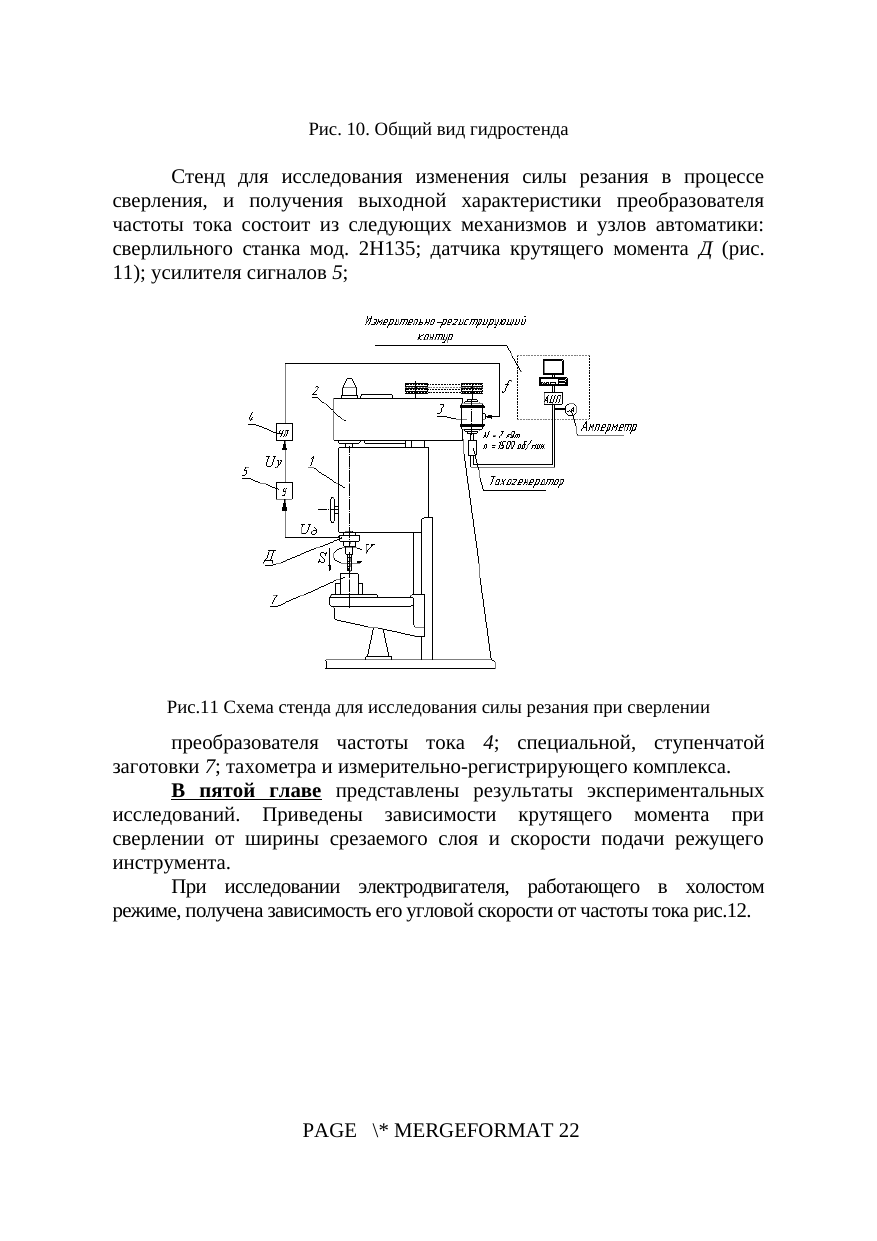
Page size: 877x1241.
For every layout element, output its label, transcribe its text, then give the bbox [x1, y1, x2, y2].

text При исследовании электродвигателя, работающего в холостом режиме, получена зависимость его угловой скорости от частоты тока рис.12. [112, 874, 765, 922]
picture [237, 308, 640, 675]
text В пятой главе представлены результаты экспериментальных исследований. Приведены зависимости крутящего момента при сверлении от ширины срезаемого слоя и скорости подачи режущего инструмента. [112, 778, 765, 874]
text преобразователя частоты тока 4; специальной, ступенчатой заготовки 7; тахометра и измерительно-регистрирующего комплекса. [112, 729, 765, 778]
text Рис.11 Схема стенда для исследования силы резания при сверлении [112, 696, 765, 718]
text Стенд для исследования изменения силы резания в процессе сверления, и получения выходной характеристики преобразователя частоты тока состоит из следующих механизмов и узлов автоматики: сверлильного станка мод. 2Н135; датчика крутящего момента Д (рис. 11); усилителя сигналов 5; [112, 164, 765, 284]
text Рис. 10. Общий вид гидростенда [112, 118, 765, 140]
